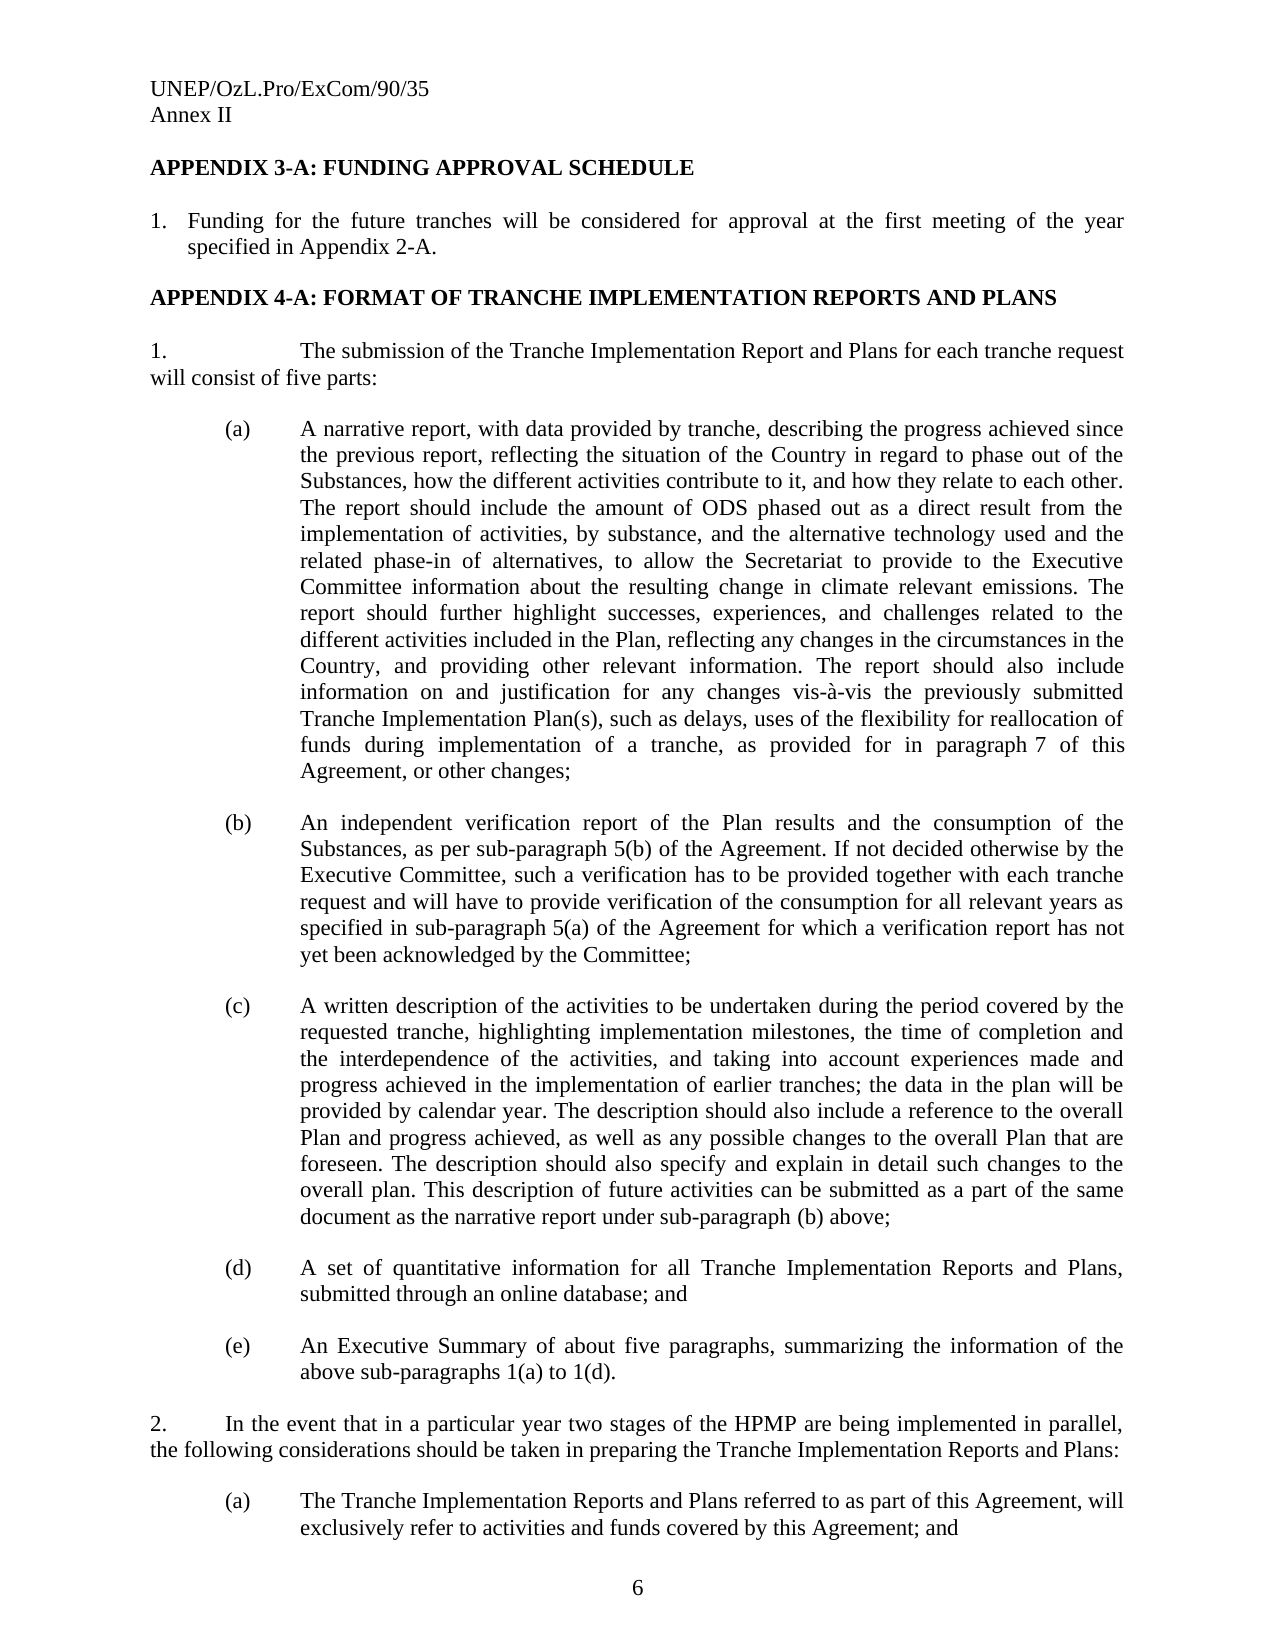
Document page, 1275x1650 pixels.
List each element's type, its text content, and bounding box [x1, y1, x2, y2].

text APPENDIX 4-A: FORMAT OF TRANCHE IMPLEMENTATION REPORTS AND PLANS [150, 284, 1125, 311]
subtitle The Tranche Implementation Reports and Plans referred to as part of this Agreement, will exclusively refer to activities and funds covered by this Agreement; and [225, 1487, 1125, 1540]
subtitle An Executive Summary of about five paragraphs, summarizing the information of the above sub-paragraphs 1(a) to 1(d). [225, 1332, 1125, 1384]
subtitle In the event that in a particular year two stages of the HPMP are being implemented in parallel, the following considerations should be taken in preparing the Tranche Implementation Reports and Plans: [150, 1409, 1125, 1462]
subtitle A narrative report, with data provided by tranche, describing the progress achieved since the previous report, reflecting the situation of the Country in regard to phase out of the Substances, how the different activities contribute to it, and how they relate to each other. The report should include the amount of ODS phased out as a direct result from the implementation of activities, by substance, and the alternative technology used and the related phase-in of alternatives, to allow the Secretariat to provide to the Executive Committee information about the resulting change in climate relevant emissions. The report should further highlight successes, experiences, and challenges related to the different activities included in the Plan, reflecting any changes in the circumstances in the Country, and providing other relevant information. The report should also include information on and justification for any changes vis-à-vis the previously submitted Tranche Implementation Plan(s), such as delays, uses of the flexibility for reallocation of funds during implementation of a tranche, as provided for in paragraph 7 of this Agreement, or other changes; [225, 415, 1125, 784]
subtitle A written description of the activities to be undertaken during the period covered by the requested tranche, highlighting implementation milestones, the time of completion and the interdependence of the activities, and taking into account experiences made and progress achieved in the implementation of earlier tranches; the data in the plan will be provided by calendar year. The description should also include a reference to the overall Plan and progress achieved, as well as any possible changes to the overall Plan that are foreseen. The description should also specify and explain in detail such changes to the overall plan. This description of future activities can be submitted as a part of the same document as the narrative report under sub-paragraph (b) above; [225, 992, 1125, 1229]
text APPENDIX 3-A: FUNDING APPROVAL SCHEDULE [150, 154, 1125, 180]
subtitle An independent verification report of the Plan results and the consumption of the Substances, as per sub-paragraph 5(b) of the Agreement. If not decided otherwise by the Executive Committee, such a verification has to be provided together with each tranche request and will have to provide verification of the consumption for all relevant years as specified in sub-paragraph 5(a) of the Agreement for which a verification report has not yet been acknowledged by the Committee; [225, 809, 1125, 967]
subtitle A set of quantitative information for all Tranche Implementation Reports and Plans, submitted through an online database; and [225, 1254, 1125, 1307]
subtitle Funding for the future tranches will be considered for approval at the first meeting of the year specified in Appendix 2-A. [150, 207, 1125, 259]
subtitle The submission of the Tranche Implementation Report and Plans for each tranche request will consist of five parts: [150, 337, 1125, 390]
